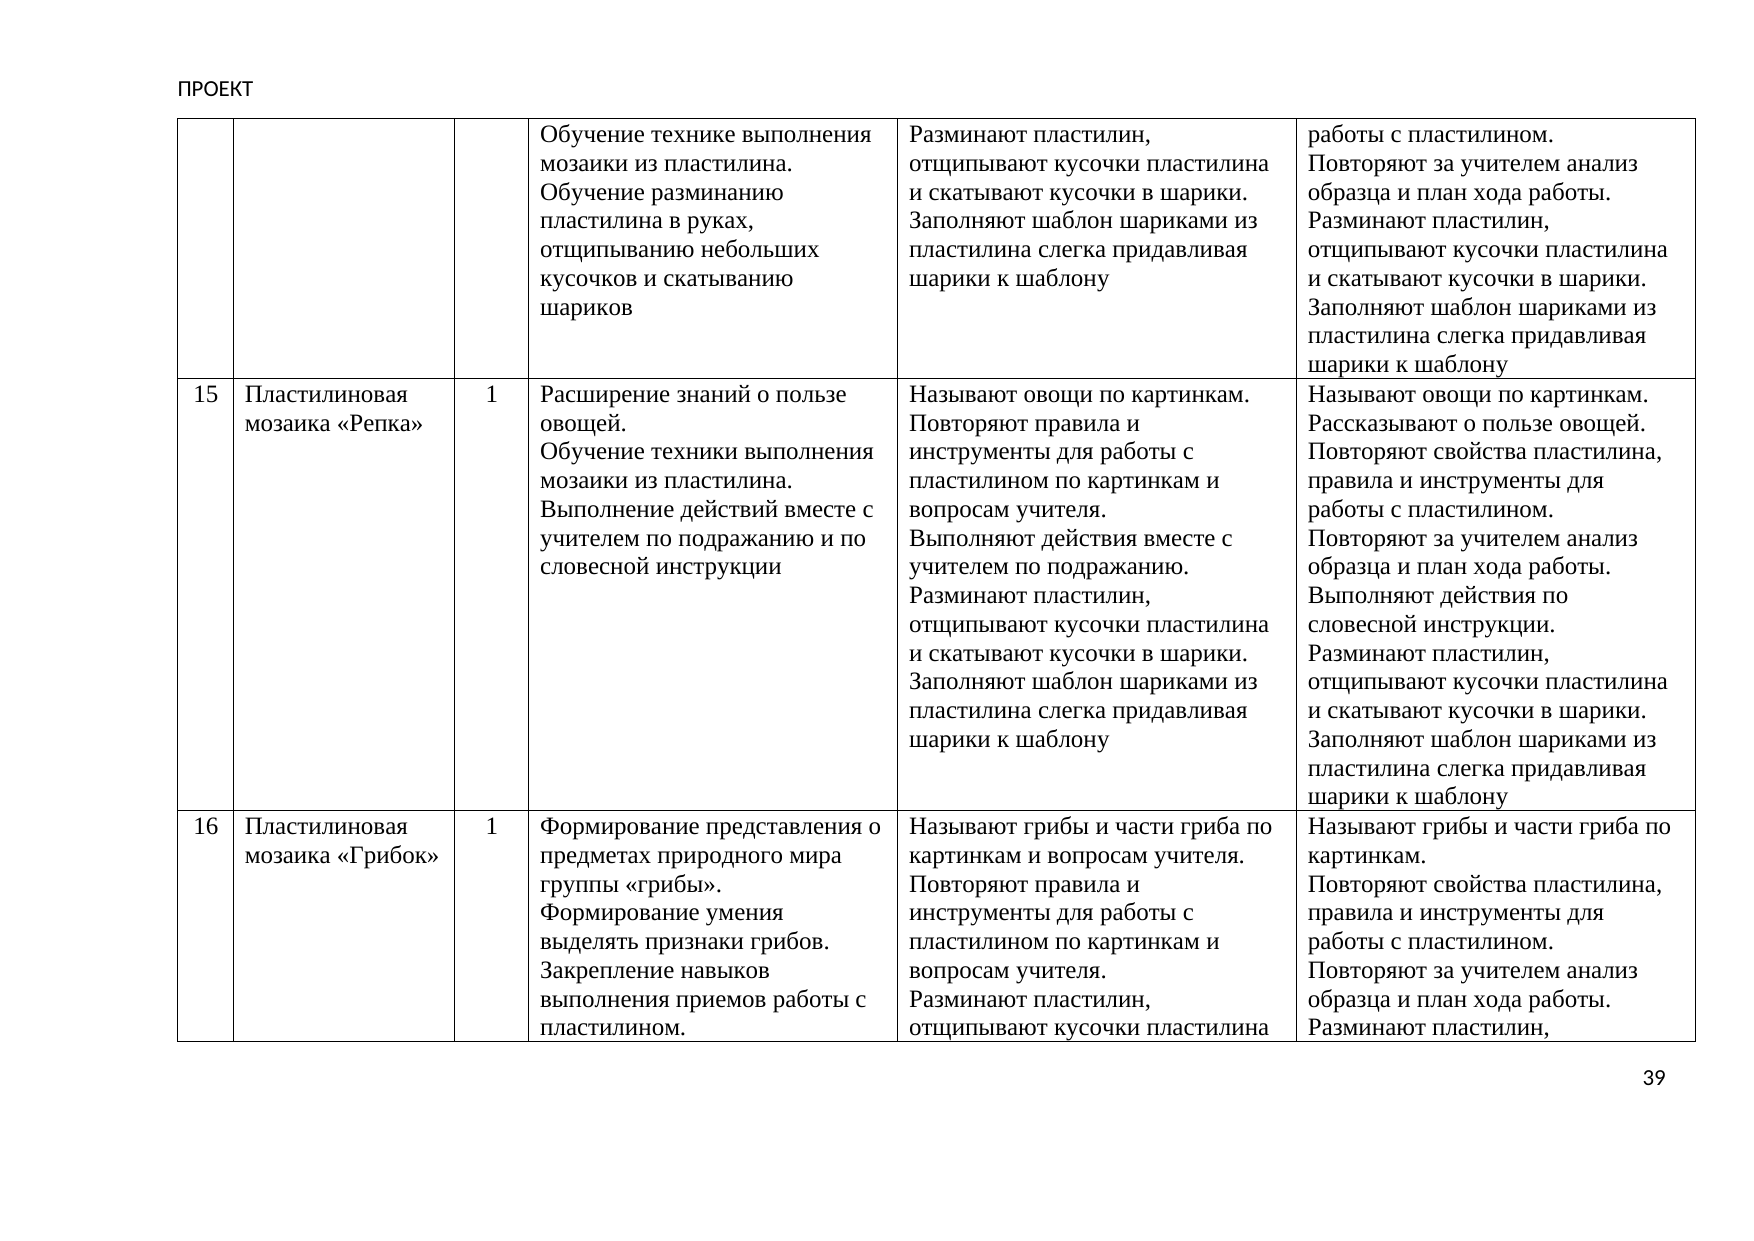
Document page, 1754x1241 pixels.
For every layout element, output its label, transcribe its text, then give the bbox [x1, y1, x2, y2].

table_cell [529, 811, 897, 1041]
table_cell Называют овощи по картинкам. Рассказывают о пользе овощей. Повторяют свойства пластилина, правила и инструменты для работы с пластилином. Повторяют за учителем анализ образца и план хода работы. Выполняют действия по словесной инструкции. Разминают пластилин, отщипывают кусочки пластилина и скатывают кусочки в шарики. Заполняют шаблон шариками из пластилина слегка придавливая шарики к шаблону [1297, 379, 1695, 810]
table_cell Называют овощи по картинкам. Повторяют правила и инструменты для работы с пластилином по картинкам и вопросам учителя. Выполняют действия вместе с учителем по подражанию. Разминают пластилин, отщипывают кусочки пластилина и скатывают кусочки в шарики. Заполняют шаблон шариками из пластилина слегка придавливая шарики к шаблону [898, 379, 1296, 810]
table_cell 16 [178, 811, 233, 1041]
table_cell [234, 119, 454, 378]
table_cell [234, 811, 454, 1041]
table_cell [1297, 811, 1695, 1041]
table_cell 1 [455, 811, 528, 1041]
table_cell 1 [455, 119, 528, 378]
table_cell Пластилиновая мозаика «Репка» [234, 379, 454, 810]
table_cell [1297, 119, 1695, 378]
table_cell 14 [178, 119, 233, 378]
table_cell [898, 119, 1296, 378]
table_cell 15 [178, 379, 233, 810]
table_cell Расширение знаний о пользе овощей. Обучение техники выполнения мозаики из пластилина. Выполнение действий вместе с учителем по подражанию и по словесной инструкции [529, 379, 897, 810]
table_cell 1 [455, 379, 528, 810]
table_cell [529, 119, 897, 378]
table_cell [898, 811, 1296, 1041]
